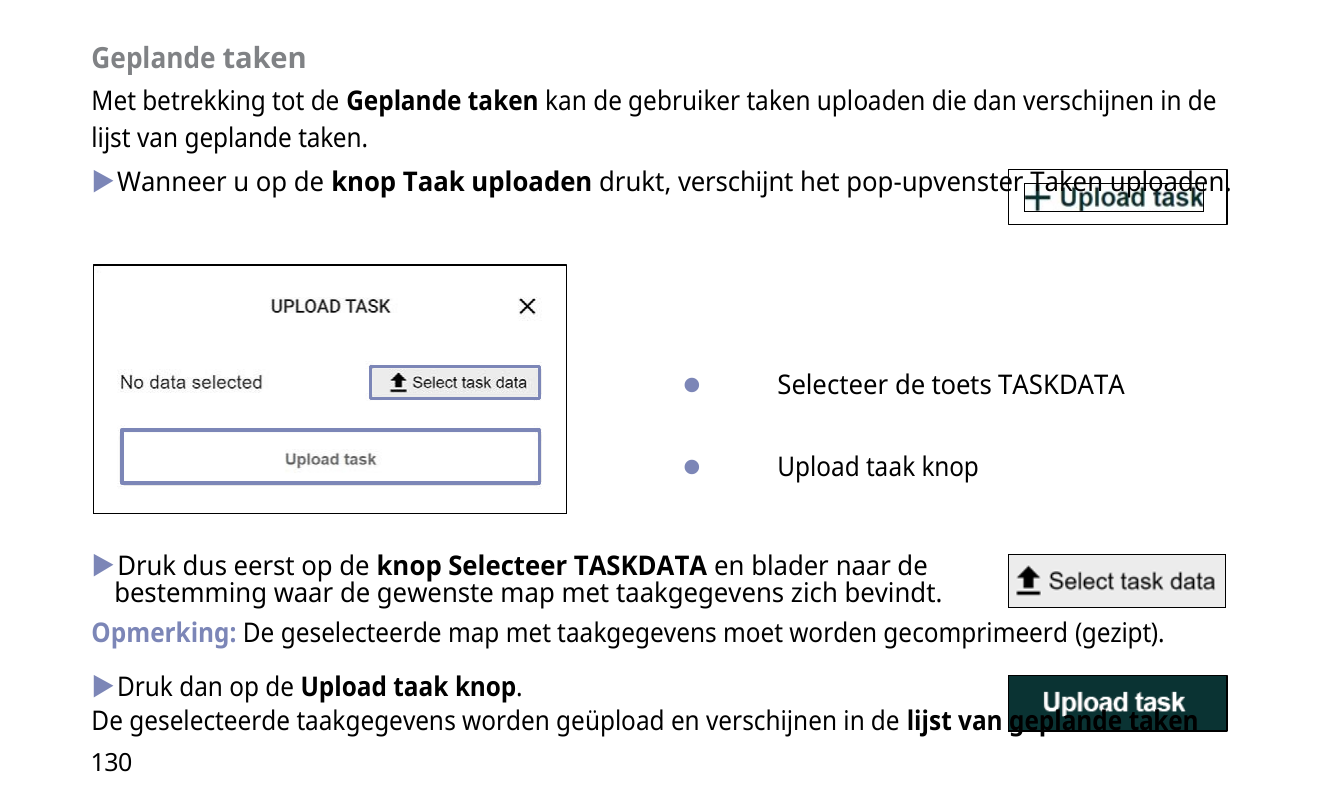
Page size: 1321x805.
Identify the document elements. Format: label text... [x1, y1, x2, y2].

list Selecteer de toets TASKDATA [682, 366, 1258, 402]
text Met betrekking tot de Geplande taken kan de gebruiker taken uploaden die dan verschijnen in de lijst van geplande taken. [91, 82, 1258, 155]
text De geselecteerde taakgegevens worden geüpload en verschijnen in de lijst van geplande taken [91, 706, 1258, 736]
picture [1009, 555, 1225, 607]
list Upload taak knop [682, 448, 1258, 485]
list Druk dus eerst op de knop Selecteer TASKDATA en blader naar de bestemming waar de gewenste map met taakgegevens zich bevindt. [91, 552, 950, 610]
picture [94, 266, 566, 513]
text Opmerking: De geselecteerde map met taakgegevens moet worden gecomprimeerd (gezipt). [91, 614, 1258, 651]
list Druk dan op de Upload taak knop. [91, 667, 1258, 704]
picture [1025, 200, 1203, 211]
subtitle Geplande taken [91, 37, 1258, 77]
list Wanneer u op de knop Taak uploaden drukt, verschijnt het pop-upvenster Taken uploaden. [91, 163, 1258, 200]
